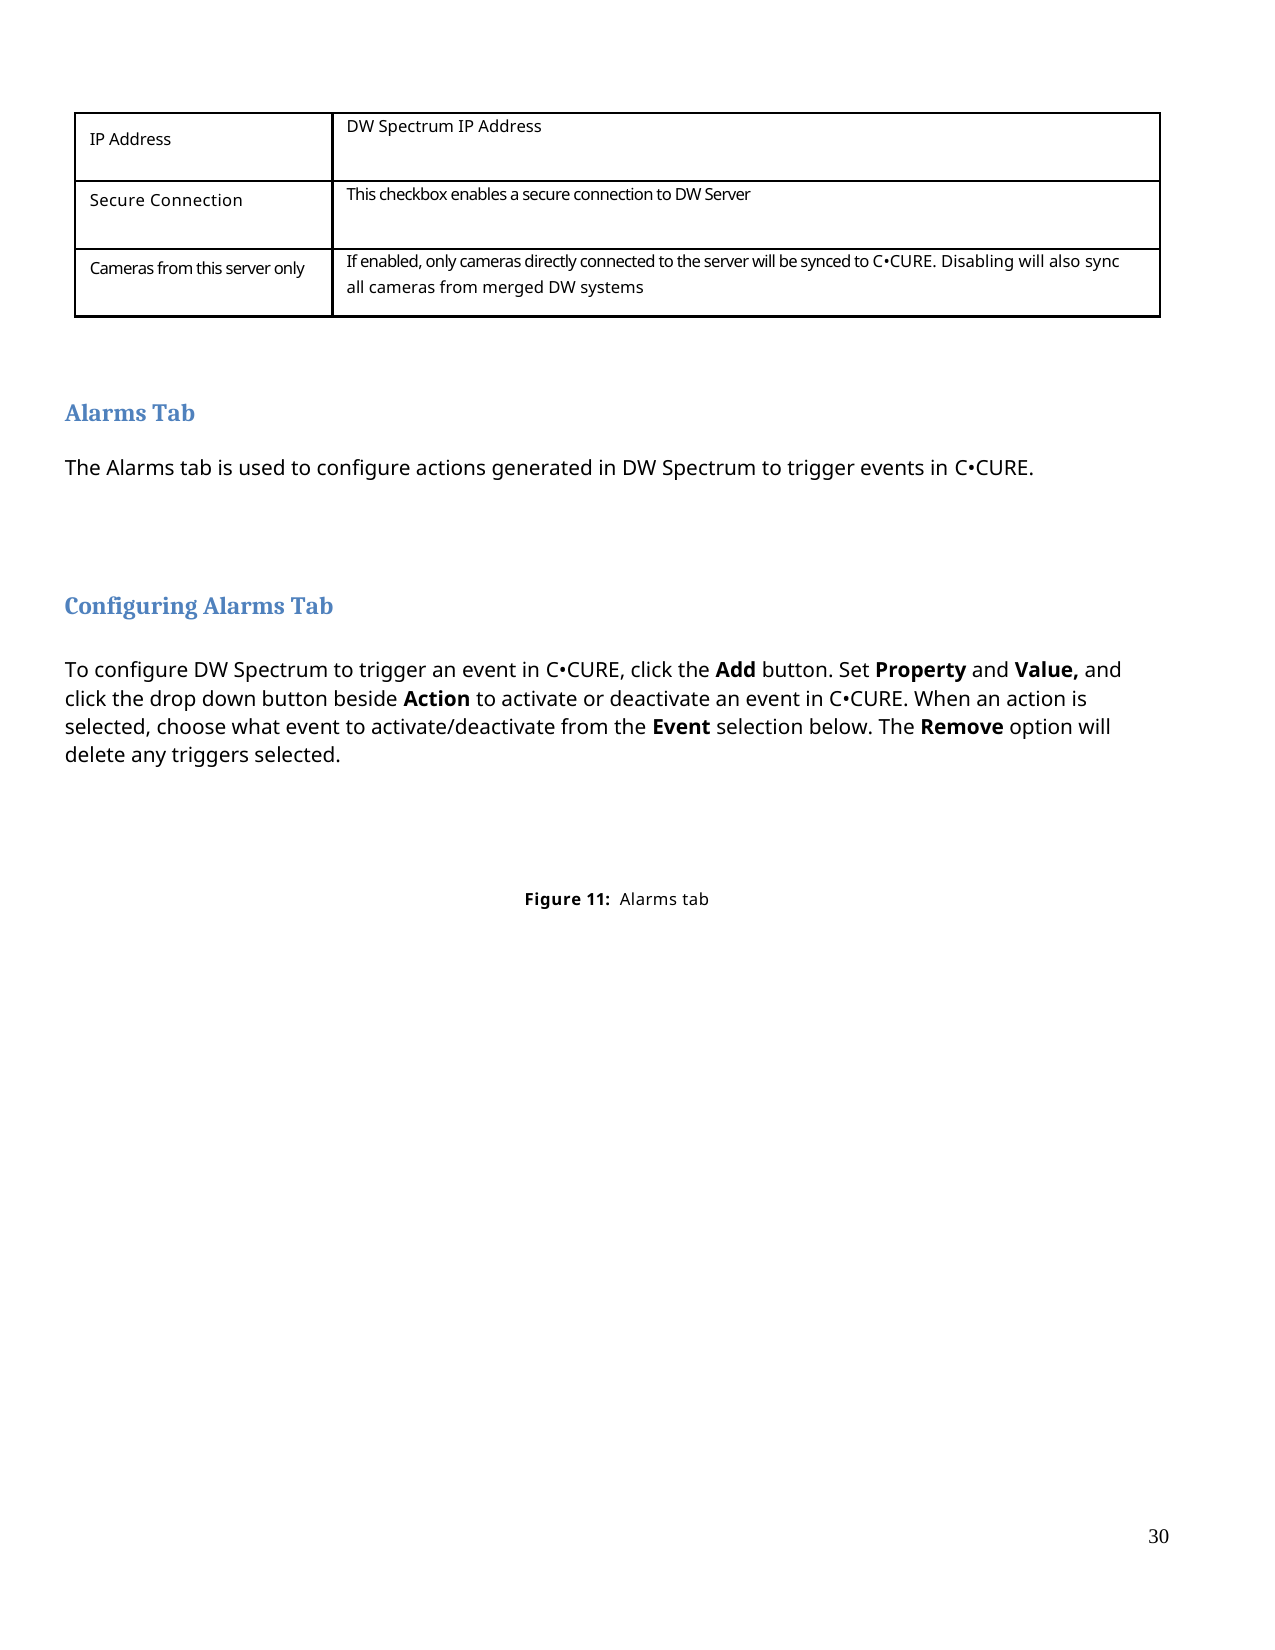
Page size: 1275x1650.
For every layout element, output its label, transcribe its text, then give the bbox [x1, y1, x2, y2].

table_cell IP Address [76, 114, 331, 180]
table_cell If enabled, only cameras directly connected to the server will be synced to C•CURE. Disabling will also sync all cameras from merged DW systems [334, 250, 1159, 315]
table_cell This checkbox enables a secure connection to DW Server [334, 182, 1159, 248]
text Figure 11: Alarms tab [64, 887, 1169, 910]
table_cell Cameras from this server only [76, 250, 331, 315]
subtitle Alarms Tab [64, 399, 1169, 428]
table_cell DW Spectrum IP Address [334, 114, 1159, 180]
table_cell Secure Connection [76, 182, 331, 248]
text The Alarms tab is used to configure actions generated in DW Spectrum to trigger events in C•CURE. [64, 453, 1169, 482]
subtitle Configuring Alarms Tab [64, 592, 1169, 621]
text To configure DW Spectrum to trigger an event in C•CURE, click the Add button. Set Property and Value, and click the drop down button beside Action to activate or deactivate an event in C•CURE. When an action is selected, choose what event to activate/deactivate from the Event selection below. The Remove option will delete any triggers selected. [64, 655, 1169, 769]
